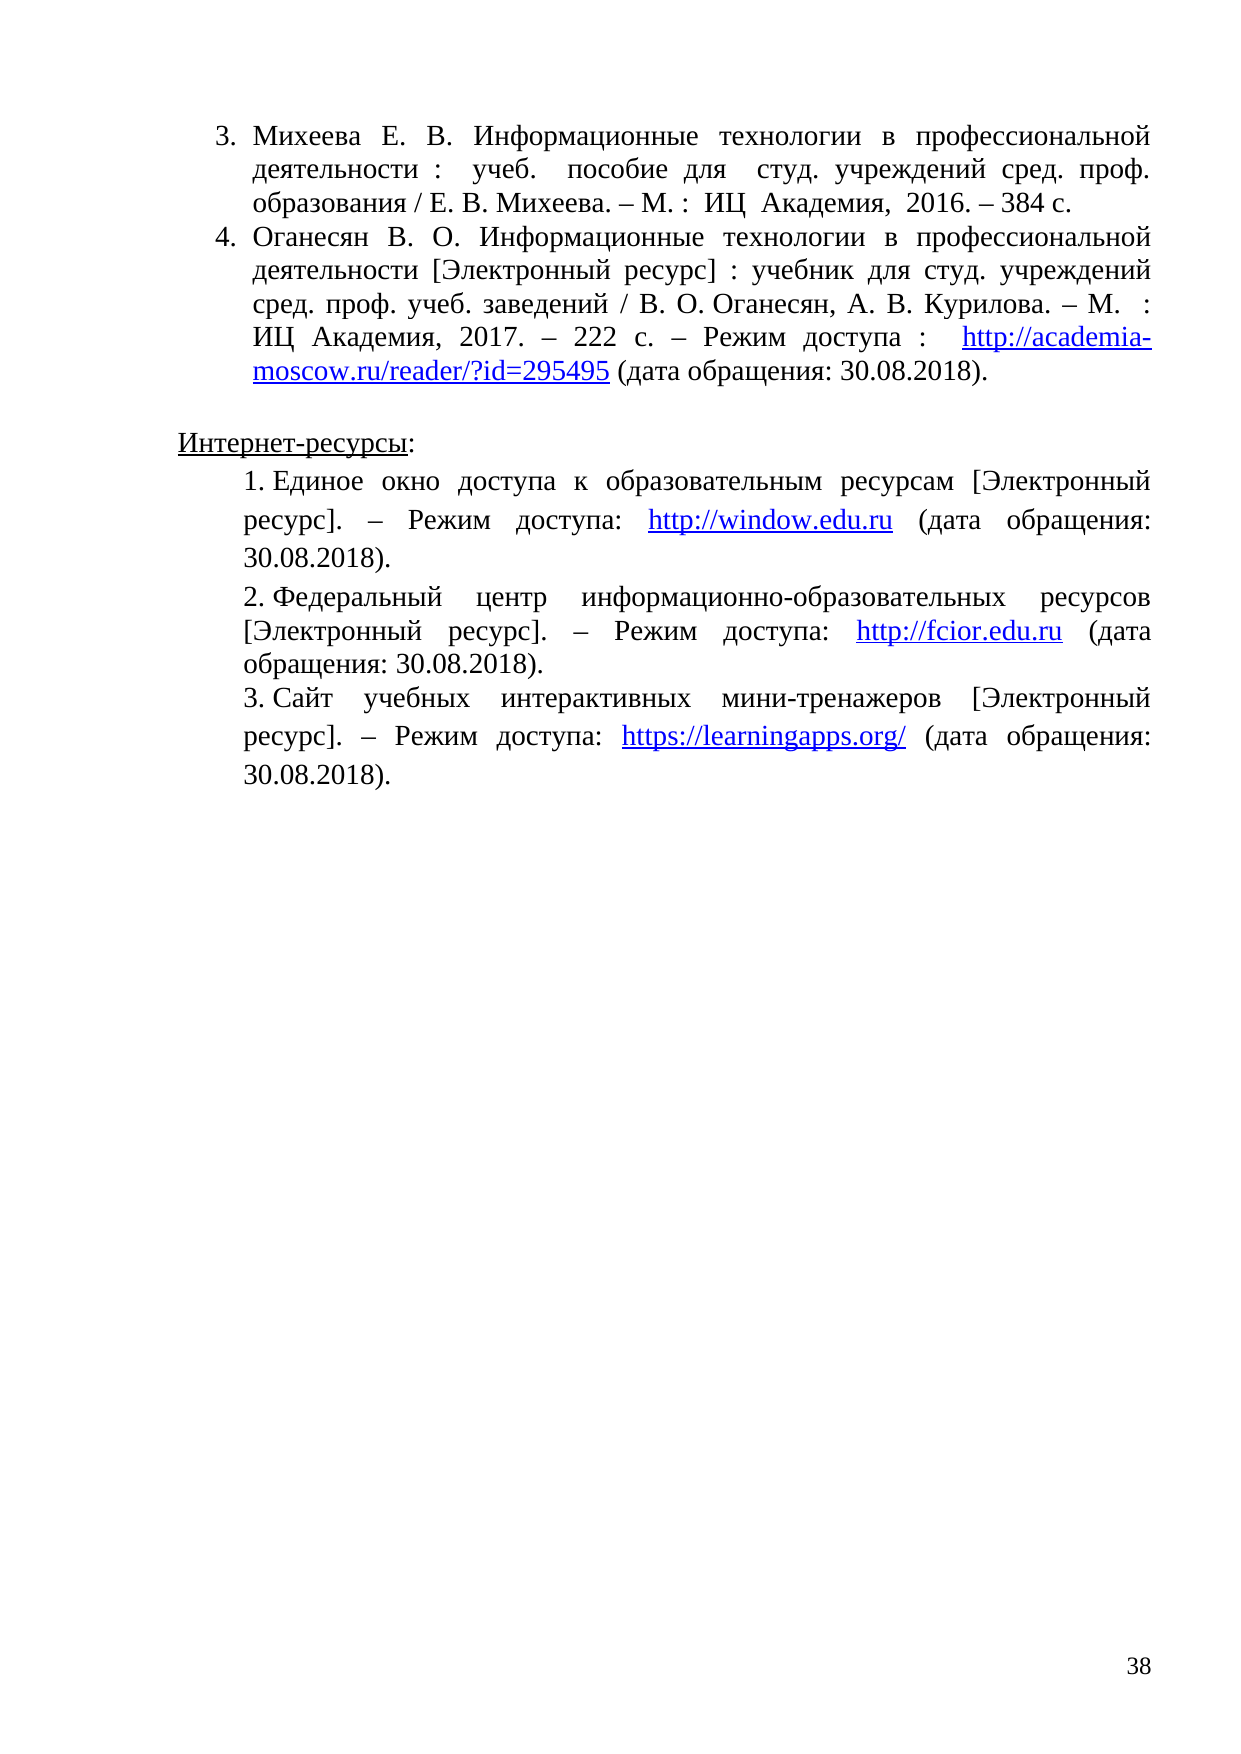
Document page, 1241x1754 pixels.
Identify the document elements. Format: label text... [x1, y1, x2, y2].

list Оганесян В. О. Информационные технологии в профессиональной деятельности [Электронный ресурс] : учебник для студ. учреждений сред. проф. учеб. заведений / В. О. Оганесян, А. В. Курилова. – М. : ИЦ Академия, 2017. – 222 с. – Режим доступа : http://academia-moscow.ru/reader/?id=295495 (дата обращения: 30.08.2018). [215, 219, 717, 386]
text 3. Сайт учебных интерактивных мини-тренажеров [Электронный ресурс]. – Режим доступа: https://learningapps.org/ (дата обращения: 30.08.2018). [243, 680, 1152, 790]
list Михеева Е. В. Информационные технологии в профессиональной деятельности : учеб. пособие для студ. учреждений сред. проф. образования / Е. В. Михеева. – М. : ИЦ Академия, 2016. – 384 с. [215, 118, 1152, 219]
text 1. Единое окно доступа к образовательным ресурсам [Электронный ресурс]. – Режим доступа: http://window.edu.ru (дата обращения: 30.08.2018). [243, 463, 1152, 574]
text Интернет-ресурсы: [177, 425, 1152, 458]
text 2. Федеральный центр информационно-образовательных ресурсов [Электронный ресурс]. – Режим доступа: http://fcior.edu.ru (дата обращения: 30.08.2018). [243, 579, 1152, 680]
